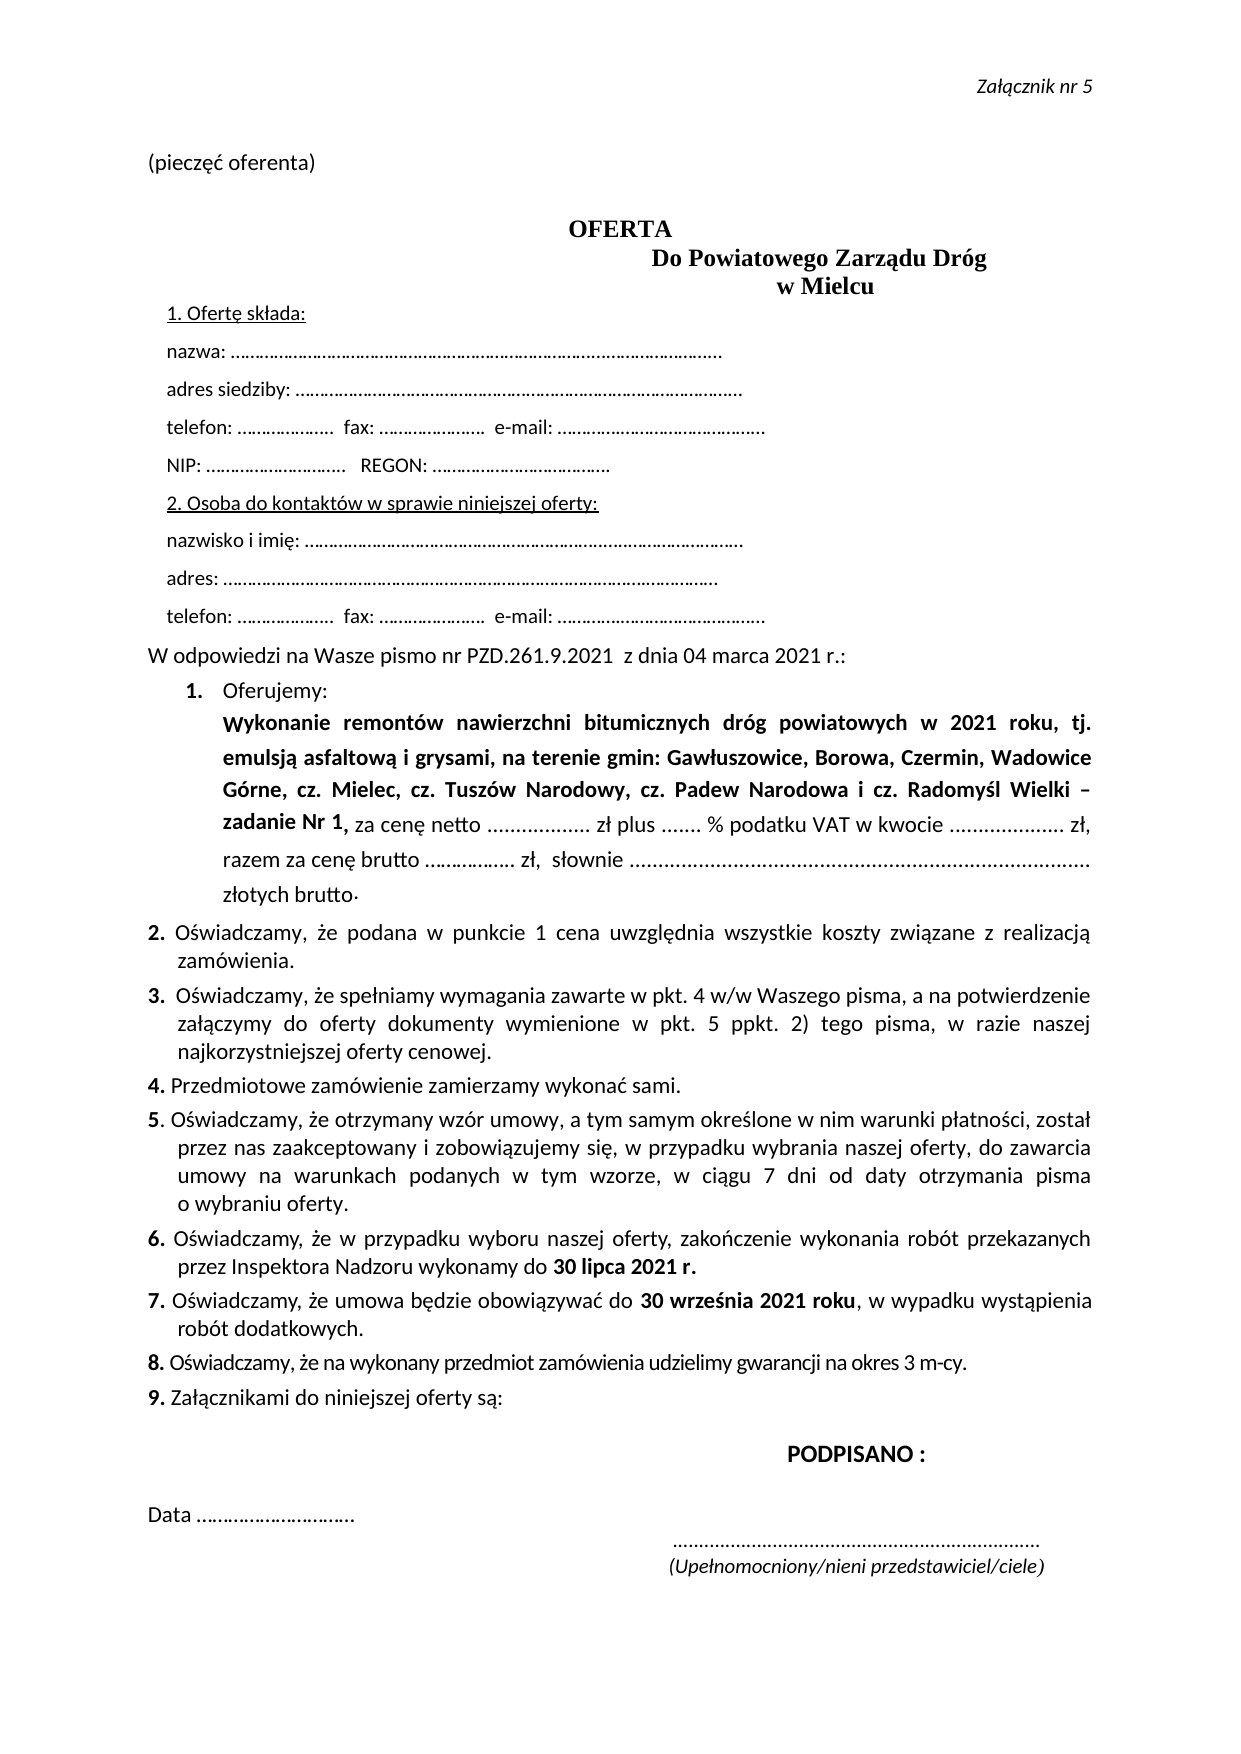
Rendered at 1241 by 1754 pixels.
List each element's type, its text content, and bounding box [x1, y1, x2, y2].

text OFERTA [148, 214, 1093, 243]
text 1. Ofertę składa: [166, 300, 1093, 326]
text PODPISANO : [620, 1439, 1093, 1469]
text 4. Przedmiotowe zamówienie zamierzamy wykonać sami. [148, 1071, 1093, 1099]
text adres siedziby: ………………………………………………………………………………... [166, 376, 1093, 401]
text NIP: ……………………….. REGON: ………………………………. [166, 452, 1093, 477]
text 2. Osoba do kontaktów w sprawie niniejszej oferty: [166, 490, 1093, 515]
text (pieczęć oferenta) [148, 148, 1093, 176]
list Oferujemy: [185, 676, 1093, 704]
text 6. Oświadczamy, że w przypadku wyboru naszej oferty, zakończenie wykonania robót przekazanych przez Inspektora Nadzoru wykonamy do 30 lipca 2021 r. [148, 1224, 1093, 1280]
text Data ………………………… [148, 1500, 1093, 1528]
text 7. Oświadczamy, że umowa będzie obowiązywać do 30 września 2021 roku, w wypadku wystąpienia robót dodatkowych. [148, 1286, 1093, 1342]
text 8. Oświadczamy, że na wykonany przedmiot zamówienia udzielimy gwarancji na okres 3 m-cy. [148, 1348, 1093, 1376]
text nazwisko i imię: ……………………………………………………..…..…………………… [166, 528, 1093, 553]
text adres: …………………………………………………………………………….…………… [166, 566, 1093, 591]
text (Upełnomocniony/nieni przedstawiciel/ciele) [620, 1553, 1093, 1578]
text 5. Oświadczamy, że otrzymany wzór umowy, a tym samym określone w nim warunki płatności, został przez nas zaakceptowany i zobowiązujemy się, w przypadku wybrania naszej oferty, do zawarcia umowy na warunkach podanych w tym wzorze, w ciągu 7 dni od daty otrzymania pisma o wybraniu oferty. [148, 1105, 1093, 1217]
text W odpowiedzi na Wasze pismo nr PZD.261.9.2021 z dnia 04 marca 2021 r.: [148, 641, 1093, 669]
text nazwa: …………………………………………………………………...…………………... [166, 338, 1093, 363]
text ...................................................................... [620, 1528, 1093, 1553]
list Wykonanie remontów nawierzchni bitumicznych dróg powiatowych w 2021 roku, tj. emulsją asfaltową i grysami, na terenie gmin: Gawłuszowice, Borowa, Czermin, Wadowice Górne, cz. Mielec, cz. Tuszów Narodowy, cz. Padew Narodowa i cz. Radomyśl Wielki – zadanie Nr 1, za cenę netto .................. zł plus ....... % podatku VAT w kwocie .................... zł, razem za cenę brutto …………….. zł, słownie ................................................................................ złotych brutto. [223, 708, 1093, 908]
text 3. Oświadczamy, że spełniamy wymagania zawarte w pkt. 4 w/w Waszego pisma, a na potwierdzenie załączymy do oferty dokumenty wymienione w pkt. 5 ppkt. 2) tego pisma, w razie naszej najkorzystniejszej oferty cenowej. [148, 981, 1093, 1065]
text 9. Załącznikami do niniejszej oferty są: [148, 1383, 1093, 1411]
text Do Powiatowego Zarządu Dróg [620, 243, 1093, 271]
text w Mielcu [620, 271, 1093, 300]
text telefon: ……………….. fax: …………………. e-mail: ………….………………………... [166, 414, 1093, 439]
text 2. Oświadczamy, że podana w punkcie 1 cena uwzględnia wszystkie koszty związane z realizacją zamówienia. [148, 918, 1093, 974]
text telefon: ……………….. fax: …………………. e-mail: ………….………………………... [166, 603, 1093, 629]
